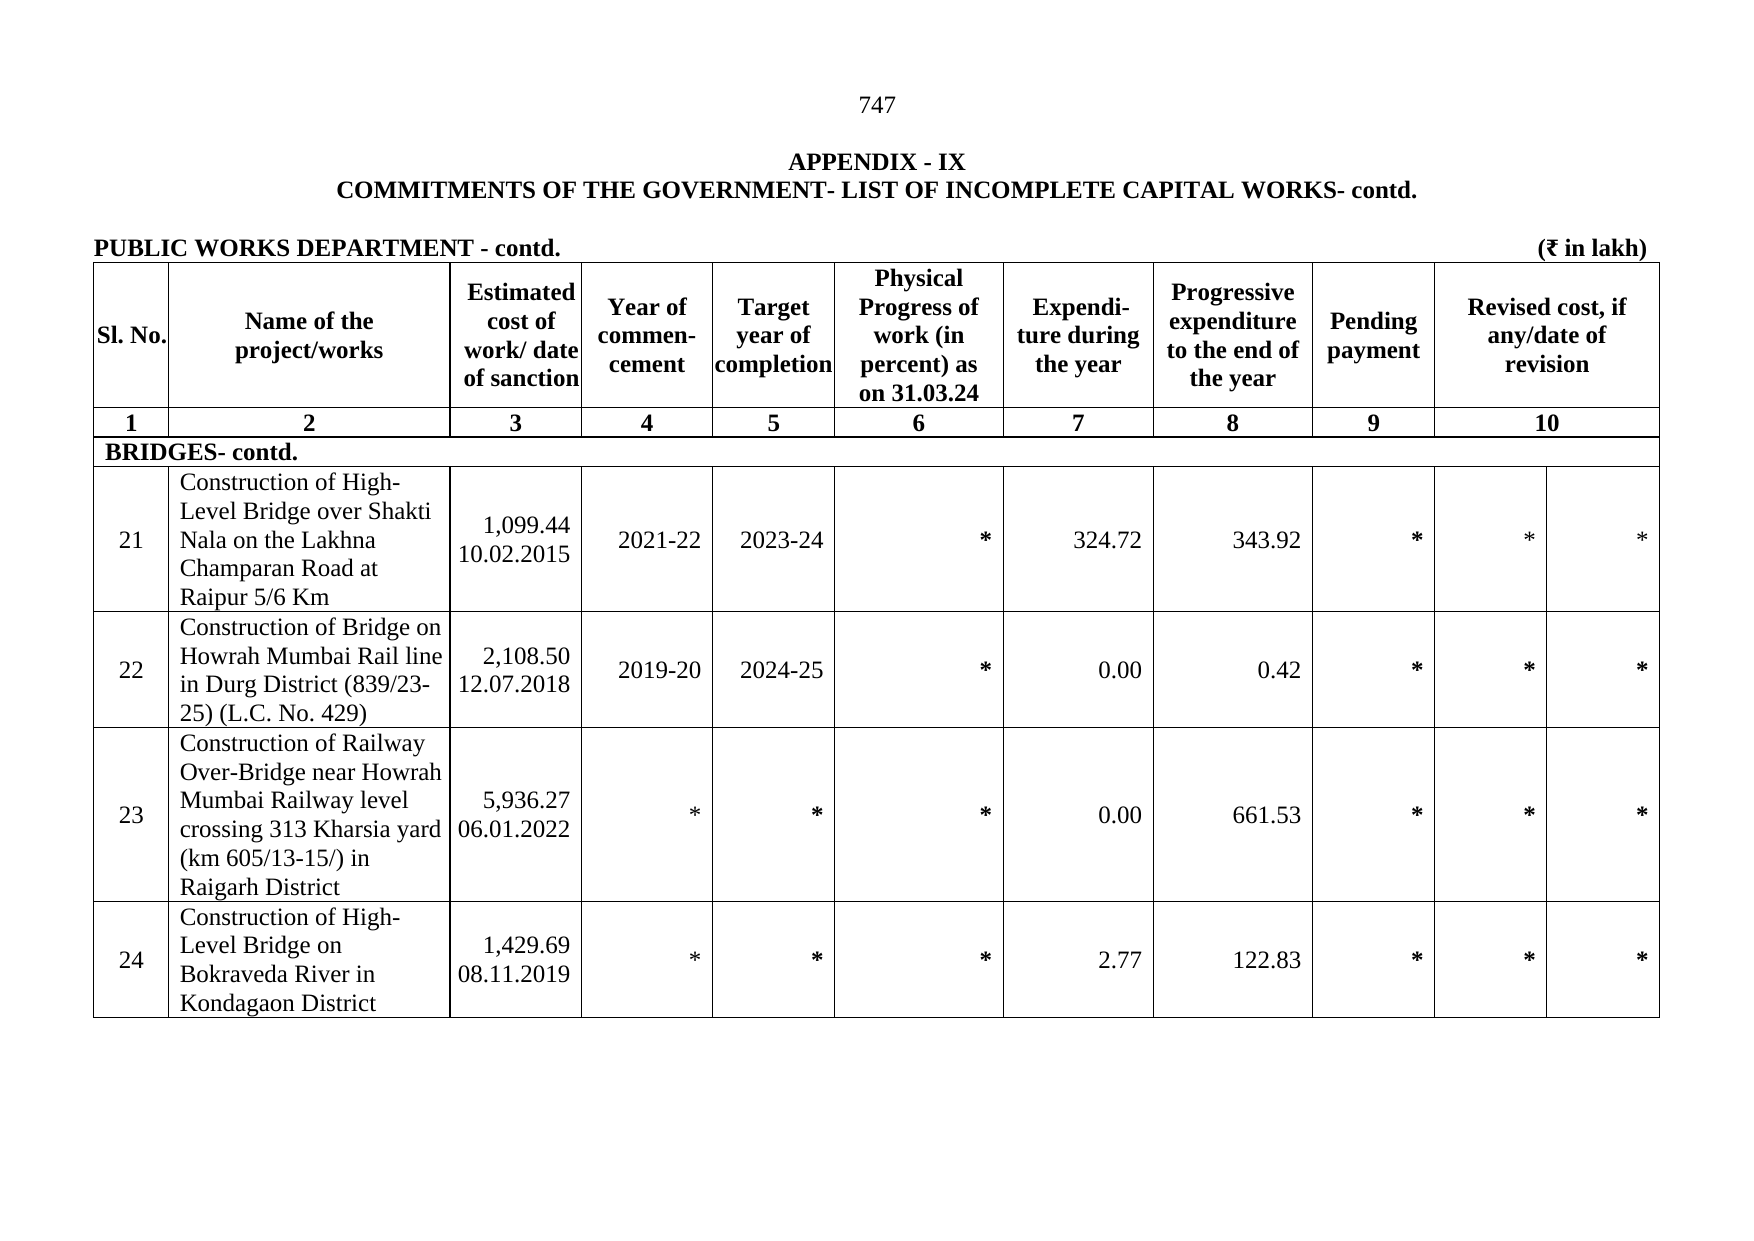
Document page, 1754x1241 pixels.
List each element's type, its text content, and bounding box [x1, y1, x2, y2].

table_header Pending payment [1313, 263, 1434, 407]
table_header Expendi- ture during the year [1004, 263, 1153, 407]
table_cell 122.83 [1154, 902, 1312, 1017]
table_cell * [835, 728, 1003, 901]
table_cell * [835, 467, 1003, 611]
table_cell * [1313, 902, 1434, 1017]
table_cell BRIDGES- contd. [94, 438, 1659, 466]
table_cell 5,936.27 06.01.2022 [451, 728, 581, 901]
table_cell 2,108.50 12.07.2018 [451, 612, 581, 727]
table_cell * [1547, 467, 1659, 611]
table_cell 2023-24 [713, 467, 834, 611]
table_cell 1 [94, 408, 168, 436]
table_cell 324.72 [1004, 467, 1153, 611]
table_cell Construction of High-Level Bridge on Bokraveda River in Kondagaon District [169, 902, 449, 1017]
table_cell * [1547, 612, 1659, 727]
table_header Revised cost, if any/date of revision [1435, 263, 1659, 407]
table_cell 2019-20 [582, 612, 712, 727]
table_cell 2 [169, 408, 449, 436]
table_cell * [1313, 467, 1434, 611]
table_cell 0.00 [1004, 728, 1153, 901]
table_cell Construction of High- Level Bridge over Shakti Nala on the Lakhna Champaran Road at Raipur 5/6 Km [169, 467, 449, 611]
table_cell * [1435, 612, 1546, 727]
table_cell * [1435, 467, 1546, 611]
table_header Year of commen-cement [582, 263, 712, 407]
table_cell 6 [835, 408, 1003, 436]
table_cell 24 [94, 902, 168, 1017]
table_cell 9 [1313, 408, 1434, 436]
table_header Estimated cost of work/ date of sanction [451, 263, 581, 407]
table_cell 1,429.69 08.11.2019 [451, 902, 581, 1017]
text APPENDIX - IX [150, 147, 1604, 176]
table_cell * [582, 902, 712, 1017]
table_cell 23 [94, 728, 168, 901]
table_cell Construction of Railway Over-Bridge near Howrah Mumbai Railway level crossing 313 Kharsia yard (km 605/13-15/) in Raigarh District [169, 728, 449, 901]
table_cell * [1313, 612, 1434, 727]
table_cell 2.77 [1004, 902, 1153, 1017]
table_cell 2021-22 [582, 467, 712, 611]
table_cell * [835, 902, 1003, 1017]
table_cell Construction of Bridge on Howrah Mumbai Rail line in Durg District (839/23-25) (L.C. No. 429) [169, 612, 449, 727]
table_cell 1,099.44 10.02.2015 [451, 467, 581, 611]
table_cell * [835, 612, 1003, 727]
table_cell 22 [94, 612, 168, 727]
table_cell 0.42 [1154, 612, 1312, 727]
table_cell 10 [1435, 408, 1659, 436]
table_cell 2024-25 [713, 612, 834, 727]
table_cell 5 [713, 408, 834, 436]
table_header Progressive expenditure to the end of the year [1154, 263, 1312, 407]
table_cell 4 [582, 408, 712, 436]
table_cell * [713, 728, 834, 901]
table_cell 343.92 [1154, 467, 1312, 611]
table_cell 0.00 [1004, 612, 1153, 727]
table_cell * [1435, 728, 1546, 901]
table_cell * [1547, 728, 1659, 901]
table_cell 21 [94, 467, 168, 611]
table_cell * [582, 728, 712, 901]
table_cell * [1547, 902, 1659, 1017]
text COMMITMENTS OF THE GOVERNMENT- LIST OF INCOMPLETE CAPITAL WORKS- contd. [150, 176, 1604, 204]
table_header Physical Progress of work (in percent) as on 31.03.24 [835, 263, 1003, 407]
table_header Name of the project/works [169, 263, 449, 407]
table_header Target year of completion [713, 263, 834, 407]
table_cell * [1313, 728, 1434, 901]
table_header Sl. No. [94, 263, 168, 407]
table_cell 3 [451, 408, 581, 436]
table_cell * [713, 902, 834, 1017]
table_cell 7 [1004, 408, 1153, 436]
table_cell 661.53 [1154, 728, 1312, 901]
table_cell 8 [1154, 408, 1312, 436]
table_cell * [1435, 902, 1546, 1017]
text PUBLIC WORKS DEPARTMENT - contd. (₹ in lakh) [94, 233, 1650, 262]
